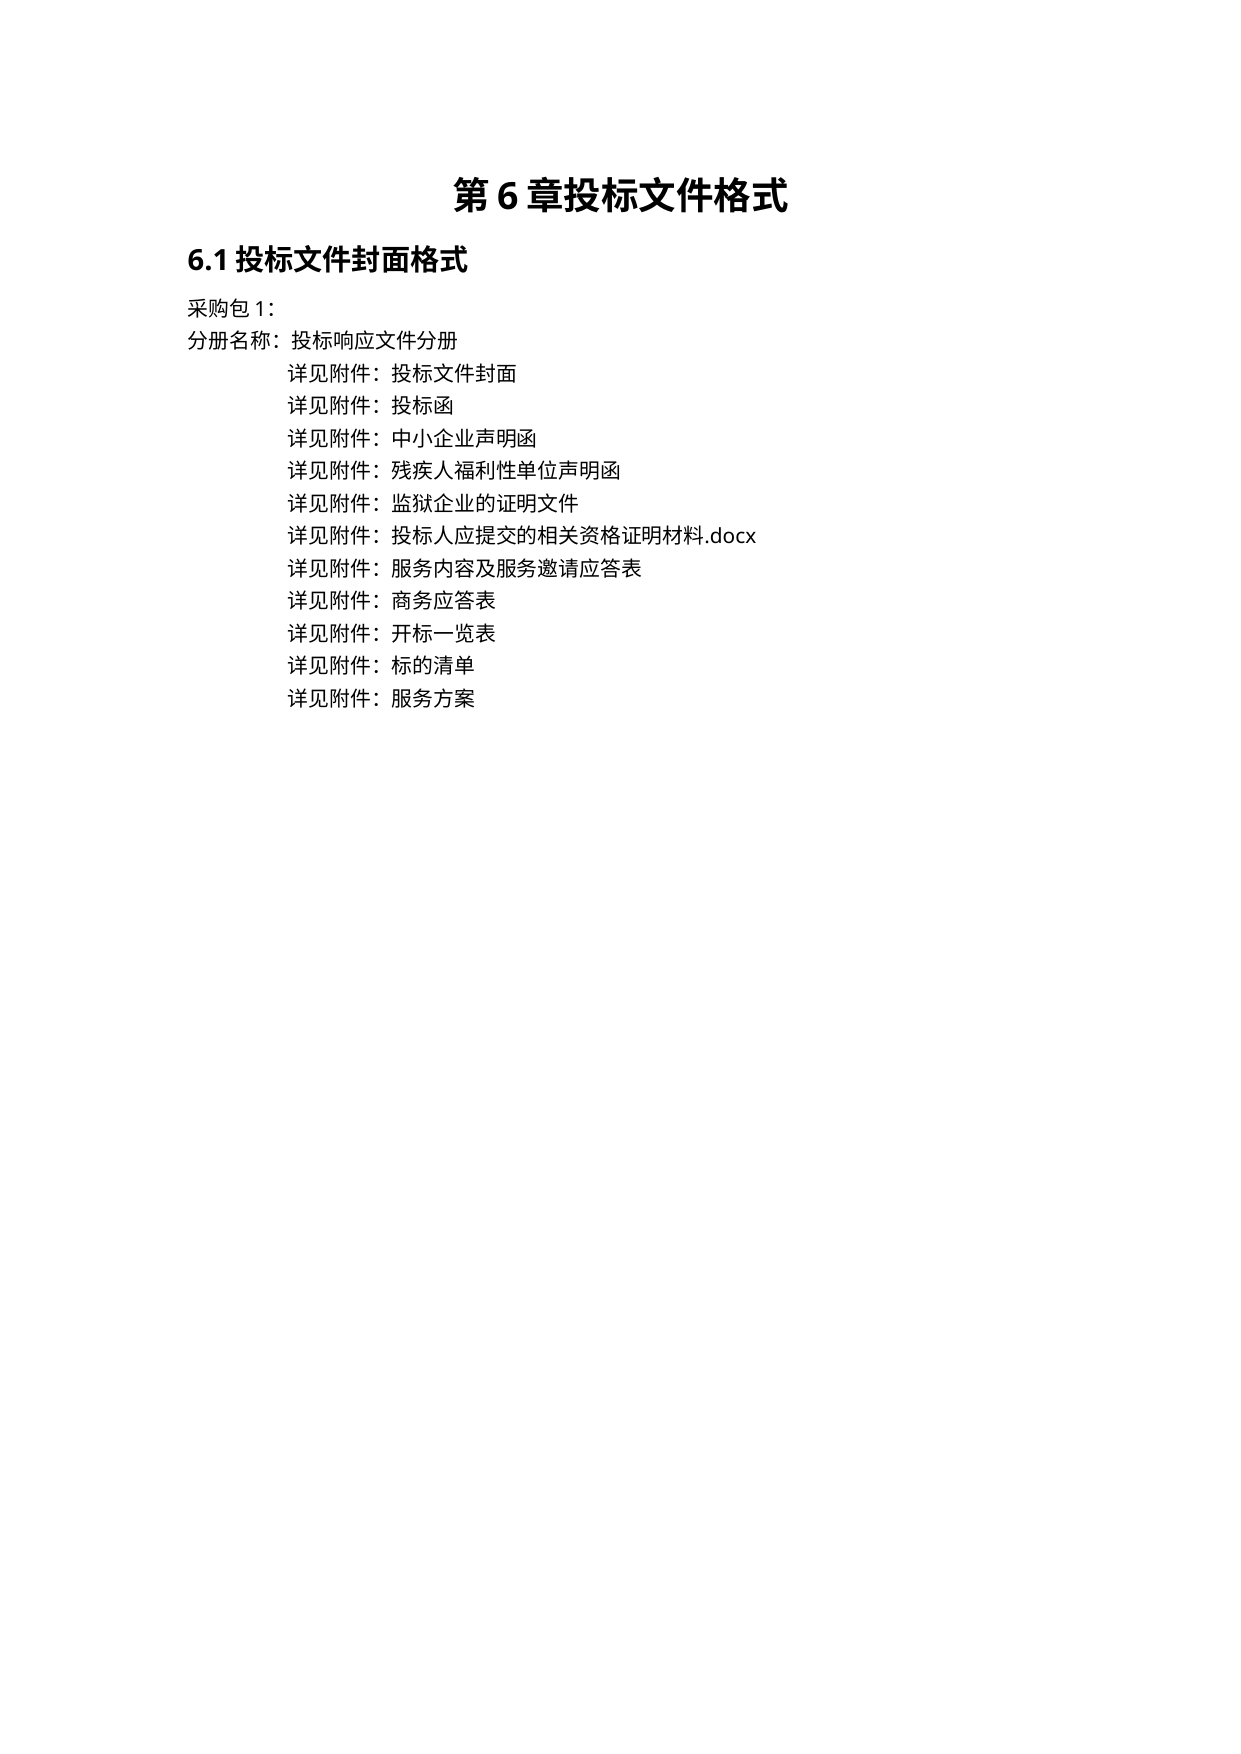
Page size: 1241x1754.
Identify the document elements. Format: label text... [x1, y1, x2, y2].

text 第6章投标文件格式 [187, 162, 1053, 227]
text 采购包1： [187, 292, 1053, 324]
text 详见附件：投标人应提交的相关资格证明材料.docx [187, 519, 1053, 552]
text 详见附件：服务方案 [187, 682, 1053, 714]
text 分册名称：投标响应文件分册 [187, 324, 1053, 357]
text 详见附件：标的清单 [187, 649, 1053, 682]
text 6.1投标文件封面格式 [187, 227, 1053, 292]
text 详见附件：监狱企业的证明文件 [187, 487, 1053, 519]
text 详见附件：投标函 [187, 389, 1053, 422]
text 详见附件：开标一览表 [187, 617, 1053, 649]
text 详见附件：投标文件封面 [187, 357, 1053, 389]
text 详见附件：服务内容及服务邀请应答表 [187, 552, 1053, 584]
text 详见附件：商务应答表 [187, 584, 1053, 617]
text 详见附件：中小企业声明函 [187, 422, 1053, 454]
text 详见附件：残疾人福利性单位声明函 [187, 454, 1053, 487]
